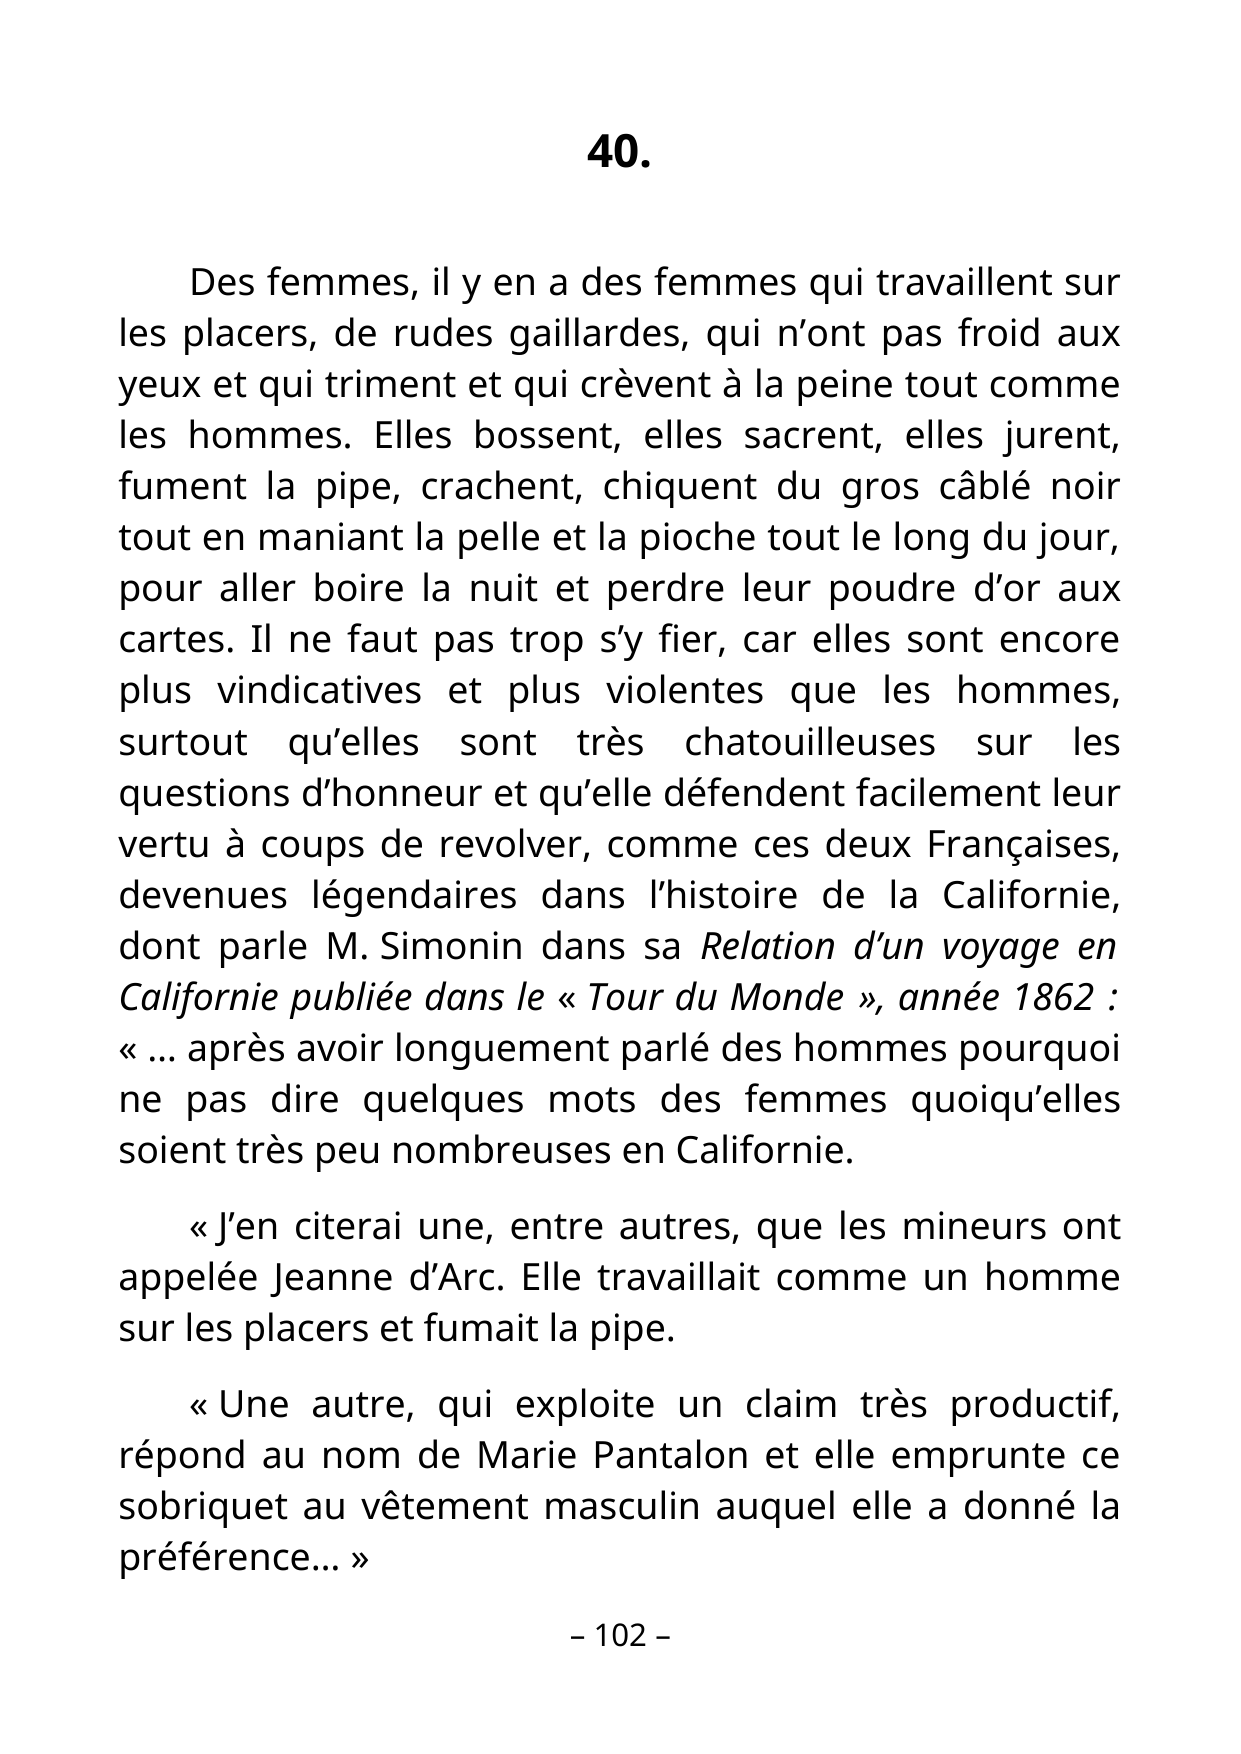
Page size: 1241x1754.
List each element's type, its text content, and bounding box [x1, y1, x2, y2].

text Des femmes, il y en a des femmes qui travaillent sur les placers, de rudes gaillardes, qui n’ont pas froid aux yeux et qui triment et qui crèvent à la peine tout comme les hommes. Elles bossent, elles sacrent, elles jurent, fument la pipe, crachent, chiquent du gros câblé noir tout en maniant la pelle et la pioche tout le long du jour, pour aller boire la nuit et perdre leur poudre d’or aux cartes. Il ne faut pas trop s’y fier, car elles sont encore plus vindicatives et plus violentes que les hommes, surtout qu’elles sont très chatouilleuses sur les questions d’honneur et qu’elle défendent facilement leur vertu à coups de revolver, comme ces deux Françaises, devenues légendaires dans l’histoire de la Californie, dont parle M. Simonin dans sa Relation d’un voyage en Californie publiée dans le « Tour du Monde », année 1862 : « … après avoir longuement parlé des hommes pourquoi ne pas dire quelques mots des femmes quoiqu’elles soient très peu nombreuses en Californie. [118, 256, 1122, 1174]
text « J’en citerai une, entre autres, que les mineurs ont appelée Jeanne d’Arc. Elle travaillait comme un homme sur les placers et fumait la pipe. [118, 1199, 1122, 1352]
subtitle 40. [118, 118, 1122, 181]
text « Une autre, qui exploite un claim très productif, répond au nom de Marie Pantalon et elle emprunte ce sobriquet au vêtement masculin auquel elle a donné la préférence… » [118, 1377, 1122, 1582]
